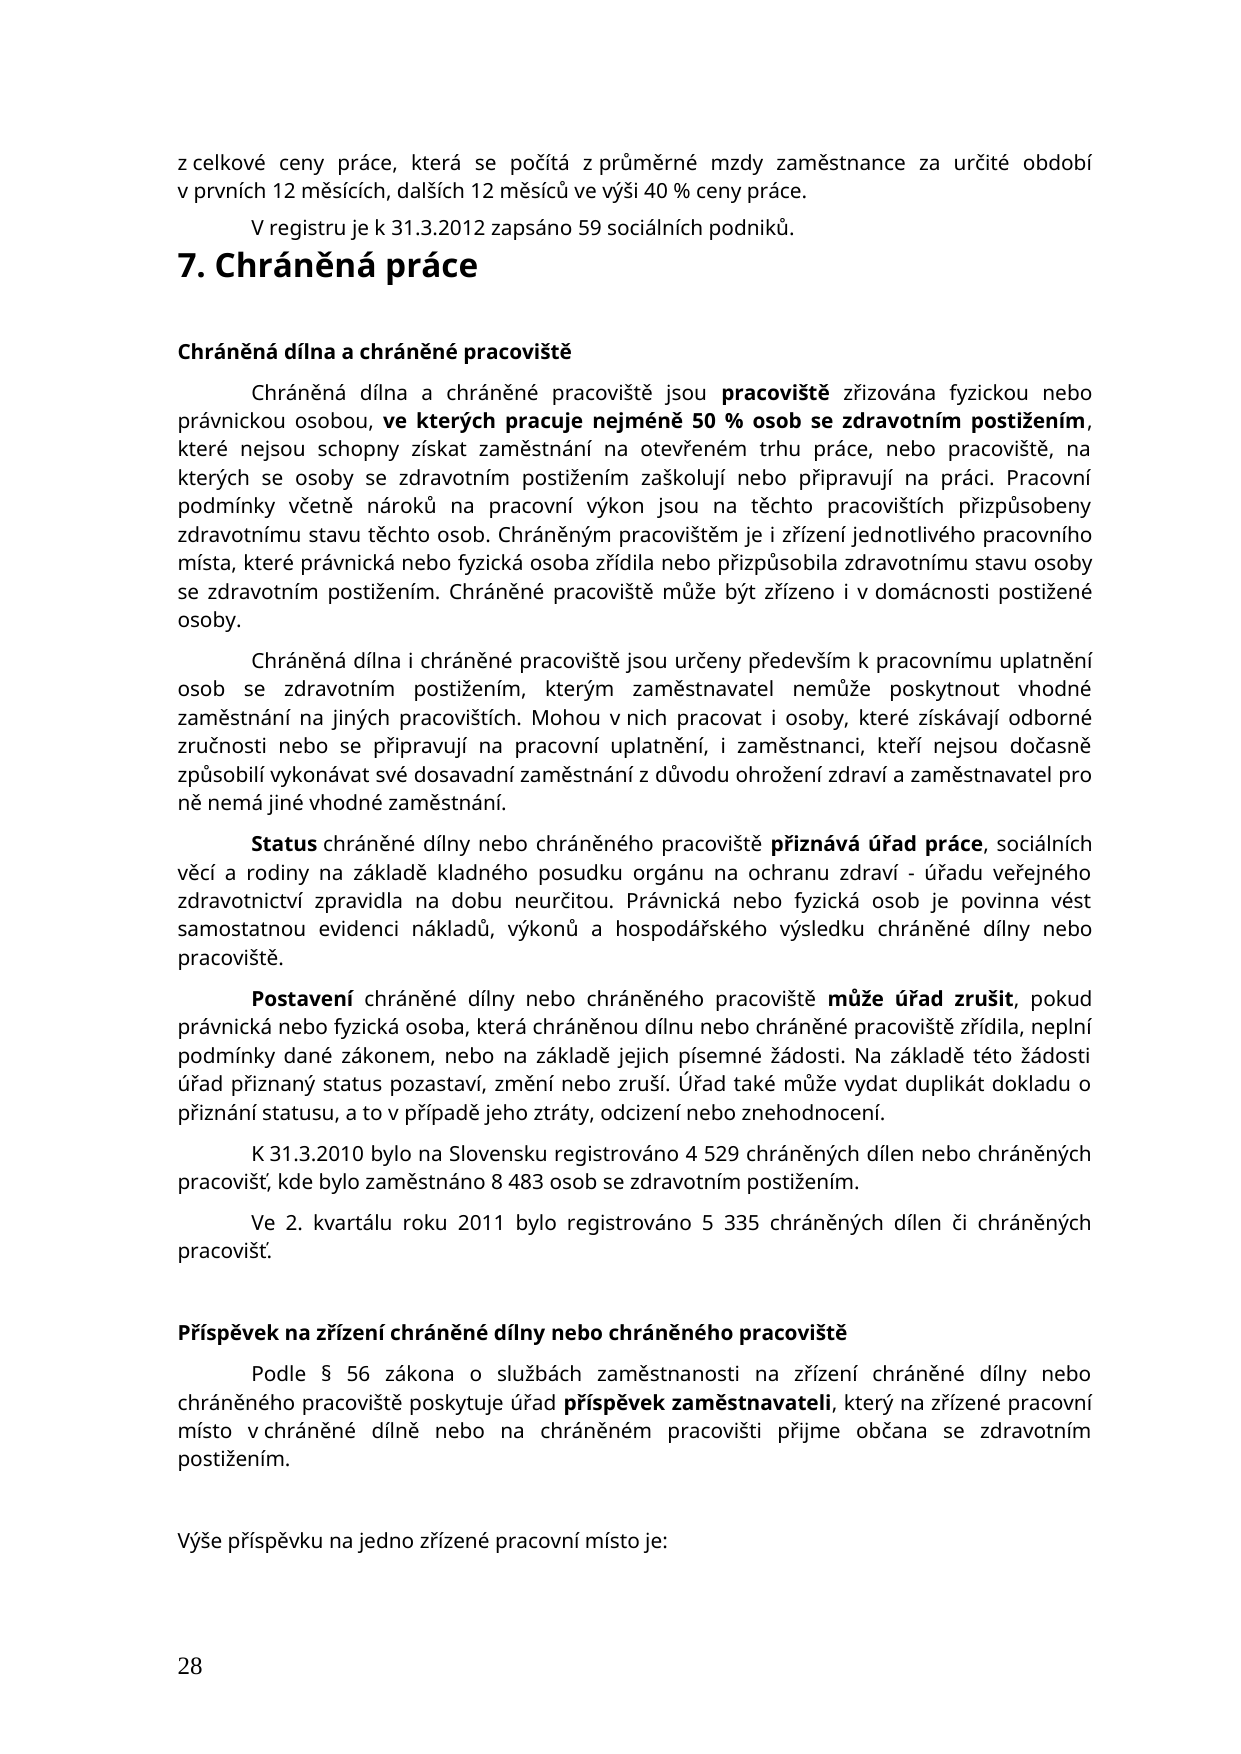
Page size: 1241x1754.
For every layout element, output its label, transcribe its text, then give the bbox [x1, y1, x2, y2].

text Postavení chráněné dílny nebo chráněného pracoviště může úřad zrušit, pokud právnická nebo fyzická osoba, která chráněnou dílnu nebo chráněné pracoviště zřídila, neplní podmínky dané zákonem, nebo na základě jejich písemné žádosti. Na základě této žádosti úřad přiznaný status pozastaví, změní nebo zruší. Úřad také může vydat duplikát dokladu o přiznání statusu, a to v případě jeho ztráty, odcizení nebo znehodnocení. [177, 984, 1092, 1126]
text K 31.3.2010 bylo na Slovensku registrováno 4 529 chráněných dílen nebo chráněných pracovišť, kde bylo zaměstnáno 8 483 osob se zdravotním postižením. [177, 1139, 1092, 1196]
text 7. Chráněná práce [177, 241, 1092, 287]
text Chráněná dílna a chráněné pracoviště jsou pracoviště zřizována fyzickou nebo právnickou osobou, ve kterých pracuje nejméně 50 % osob se zdravotním postižením, které nejsou schopny získat zaměstnání na otevřeném trhu práce, nebo pracoviště, na kterých se osoby se zdravotním postižením zaškolují nebo připravují na práci. Pracovní podmínky včetně nároků na pracovní výkon jsou na těchto pracovištích přizpůsobeny zdravotnímu stavu těchto osob. Chráněným pracovištěm je i zřízení jednotlivého pracovního místa, které právnická nebo fyzická osoba zřídila nebo přizpůsobila zdravotnímu stavu osoby se zdravotním postižením. Chráněné pracoviště může být zřízeno i v domácnosti postižené osoby. [177, 378, 1092, 634]
text Příspěvek na zřízení chráněné dílny nebo chráněného pracoviště [177, 1318, 1092, 1347]
text Podle § 56 zákona o službách zaměstnanosti na zřízení chráněné dílny nebo chráněného pracoviště poskytuje úřad příspěvek zaměstnavateli, který na zřízené pracovní místo v chráněné dílně nebo na chráněném pracovišti přijme občana se zdravotním postižením. [177, 1359, 1092, 1473]
text Status chráněné dílny nebo chráněného pracoviště přiznává úřad práce, sociálních věcí a rodiny na základě kladného posudku orgánu na ochranu zdraví - úřadu veřejného zdravotnictví zpravidla na dobu neurčitou. Právnická nebo fyzická osob je povinna vést samostatnou evidenci nákladů, výkonů a hospodářského výsledku chráněné dílny nebo pracoviště. [177, 829, 1092, 971]
text Výše příspěvku na jedno zřízené pracovní místo je: [177, 1526, 1092, 1555]
text Ve 2. kvartálu roku 2011 bylo registrováno 5 335 chráněných dílen či chráněných pracovišť. [177, 1208, 1092, 1265]
text V registru je k 31.3.2012 zapsáno 59 sociálních podniků. [177, 213, 1092, 241]
text Chráněná dílna i chráněné pracoviště jsou určeny především k pracovnímu uplatnění osob se zdravotním postižením, kterým zaměstnavatel nemůže poskytnout vhodné zaměstnání na jiných pracovištích. Mohou v nich pracovat i osoby, které získávají odborné zručnosti nebo se připravují na pracovní uplatnění, i zaměstnanci, kteří nejsou dočasně způsobilí vykonávat své dosavadní zaměstnání z důvodu ohrožení zdraví a zaměstnavatel pro ně nemá jiné vhodné zaměstnání. [177, 646, 1092, 817]
text Chráněná dílna a chráněné pracoviště [177, 337, 1092, 365]
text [177, 148, 1092, 204]
